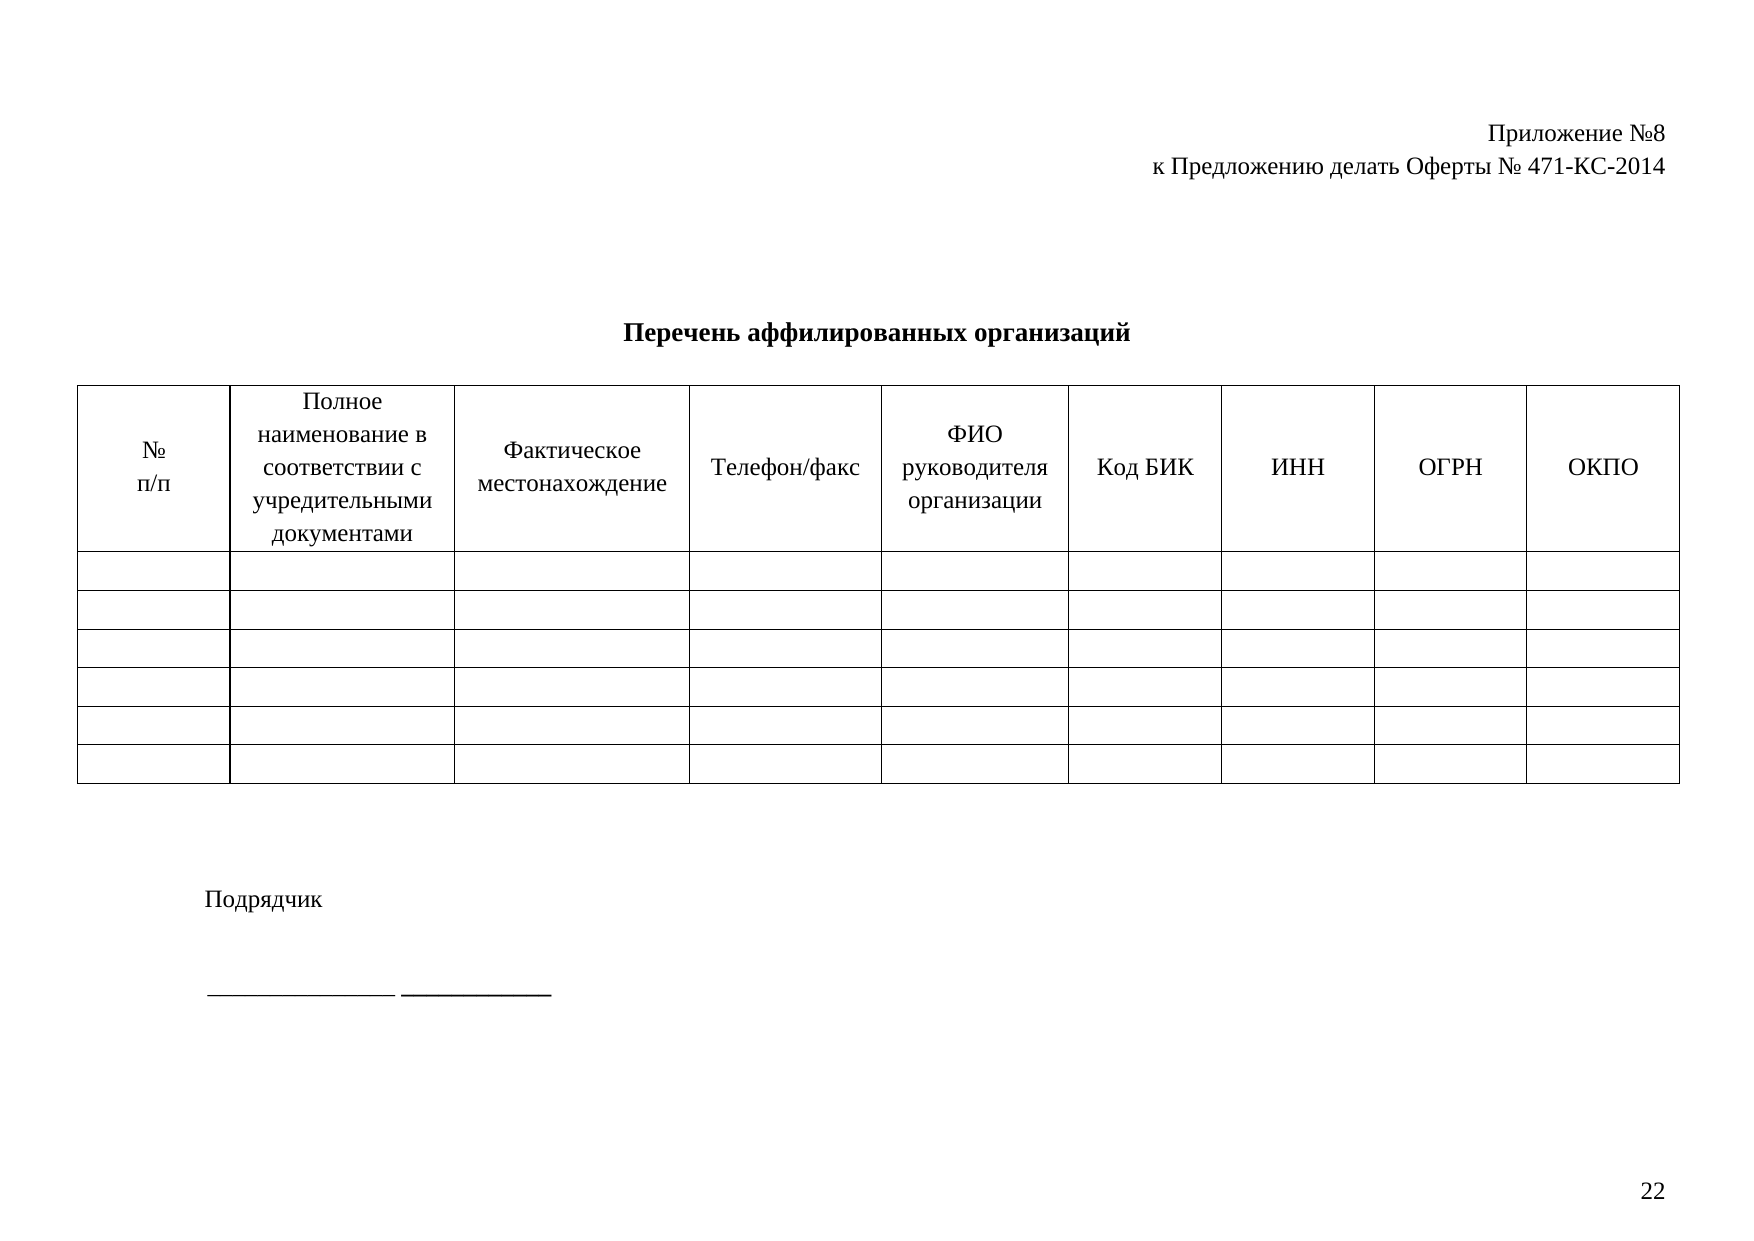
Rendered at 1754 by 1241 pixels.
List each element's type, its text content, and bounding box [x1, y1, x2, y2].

table_cell [1069, 668, 1221, 706]
table_cell [1069, 745, 1221, 783]
text Подрядчик [89, 884, 1665, 913]
table_header Телефон/факс [690, 386, 881, 551]
table_cell [1069, 591, 1221, 628]
table_cell [455, 630, 689, 667]
table_cell [231, 630, 454, 667]
table_cell [78, 552, 229, 590]
table_cell [1527, 745, 1679, 783]
table_cell [231, 707, 454, 744]
table_cell [1222, 552, 1374, 590]
table_cell [882, 707, 1068, 744]
table_cell [1222, 707, 1374, 744]
table_header Фактическое местонахождение [455, 386, 689, 551]
table_cell [1222, 668, 1374, 706]
table_cell [882, 668, 1068, 706]
table_cell [1527, 552, 1679, 590]
table_cell [1375, 552, 1526, 590]
table_cell [1222, 591, 1374, 628]
table_header Полное наименование в соответствии с учредительными документами [231, 386, 454, 551]
text Приложение №8 [89, 118, 1665, 147]
table_cell [455, 707, 689, 744]
table_cell [1222, 745, 1374, 783]
table_cell [1069, 552, 1221, 590]
table_cell [882, 552, 1068, 590]
table_cell [1527, 630, 1679, 667]
table_cell [231, 591, 454, 628]
table_cell [882, 630, 1068, 667]
table_cell [1222, 630, 1374, 667]
table_cell [78, 591, 229, 628]
table_cell [231, 668, 454, 706]
table_header ОКПО [1527, 386, 1679, 551]
table_cell [455, 668, 689, 706]
table_cell [78, 668, 229, 706]
table_cell [1375, 668, 1526, 706]
table_cell [455, 591, 689, 628]
table_header Код БИК [1069, 386, 1221, 551]
table_cell [78, 630, 229, 667]
table_cell [1527, 668, 1679, 706]
table_cell [690, 630, 881, 667]
table_header № п/п [78, 386, 229, 551]
table_header ИНН [1222, 386, 1374, 551]
table_cell [231, 552, 454, 590]
table_cell [1069, 630, 1221, 667]
table_cell [690, 707, 881, 744]
table_cell [1375, 707, 1526, 744]
table_cell [455, 552, 689, 590]
table_cell [690, 591, 881, 628]
table_cell [690, 668, 881, 706]
table_cell [78, 745, 229, 783]
table_cell [78, 707, 229, 744]
table_cell [690, 552, 881, 590]
table_header ОГРН [1375, 386, 1526, 551]
table_cell [882, 745, 1068, 783]
table_cell [1527, 591, 1679, 628]
text Перечень аффилированных организаций [89, 316, 1665, 347]
table_cell [1375, 630, 1526, 667]
table_header ФИО руководителя организации [882, 386, 1068, 551]
table_cell [1375, 591, 1526, 628]
text к Предложению делать Оферты № 471-КС-2014 [89, 151, 1665, 180]
text _______________ ____________ [89, 971, 1665, 999]
table_cell [1069, 707, 1221, 744]
table_cell [455, 745, 689, 783]
table_cell [231, 745, 454, 783]
table_cell [1527, 707, 1679, 744]
table_cell [690, 745, 881, 783]
table_cell [1375, 745, 1526, 783]
table_cell [882, 591, 1068, 628]
